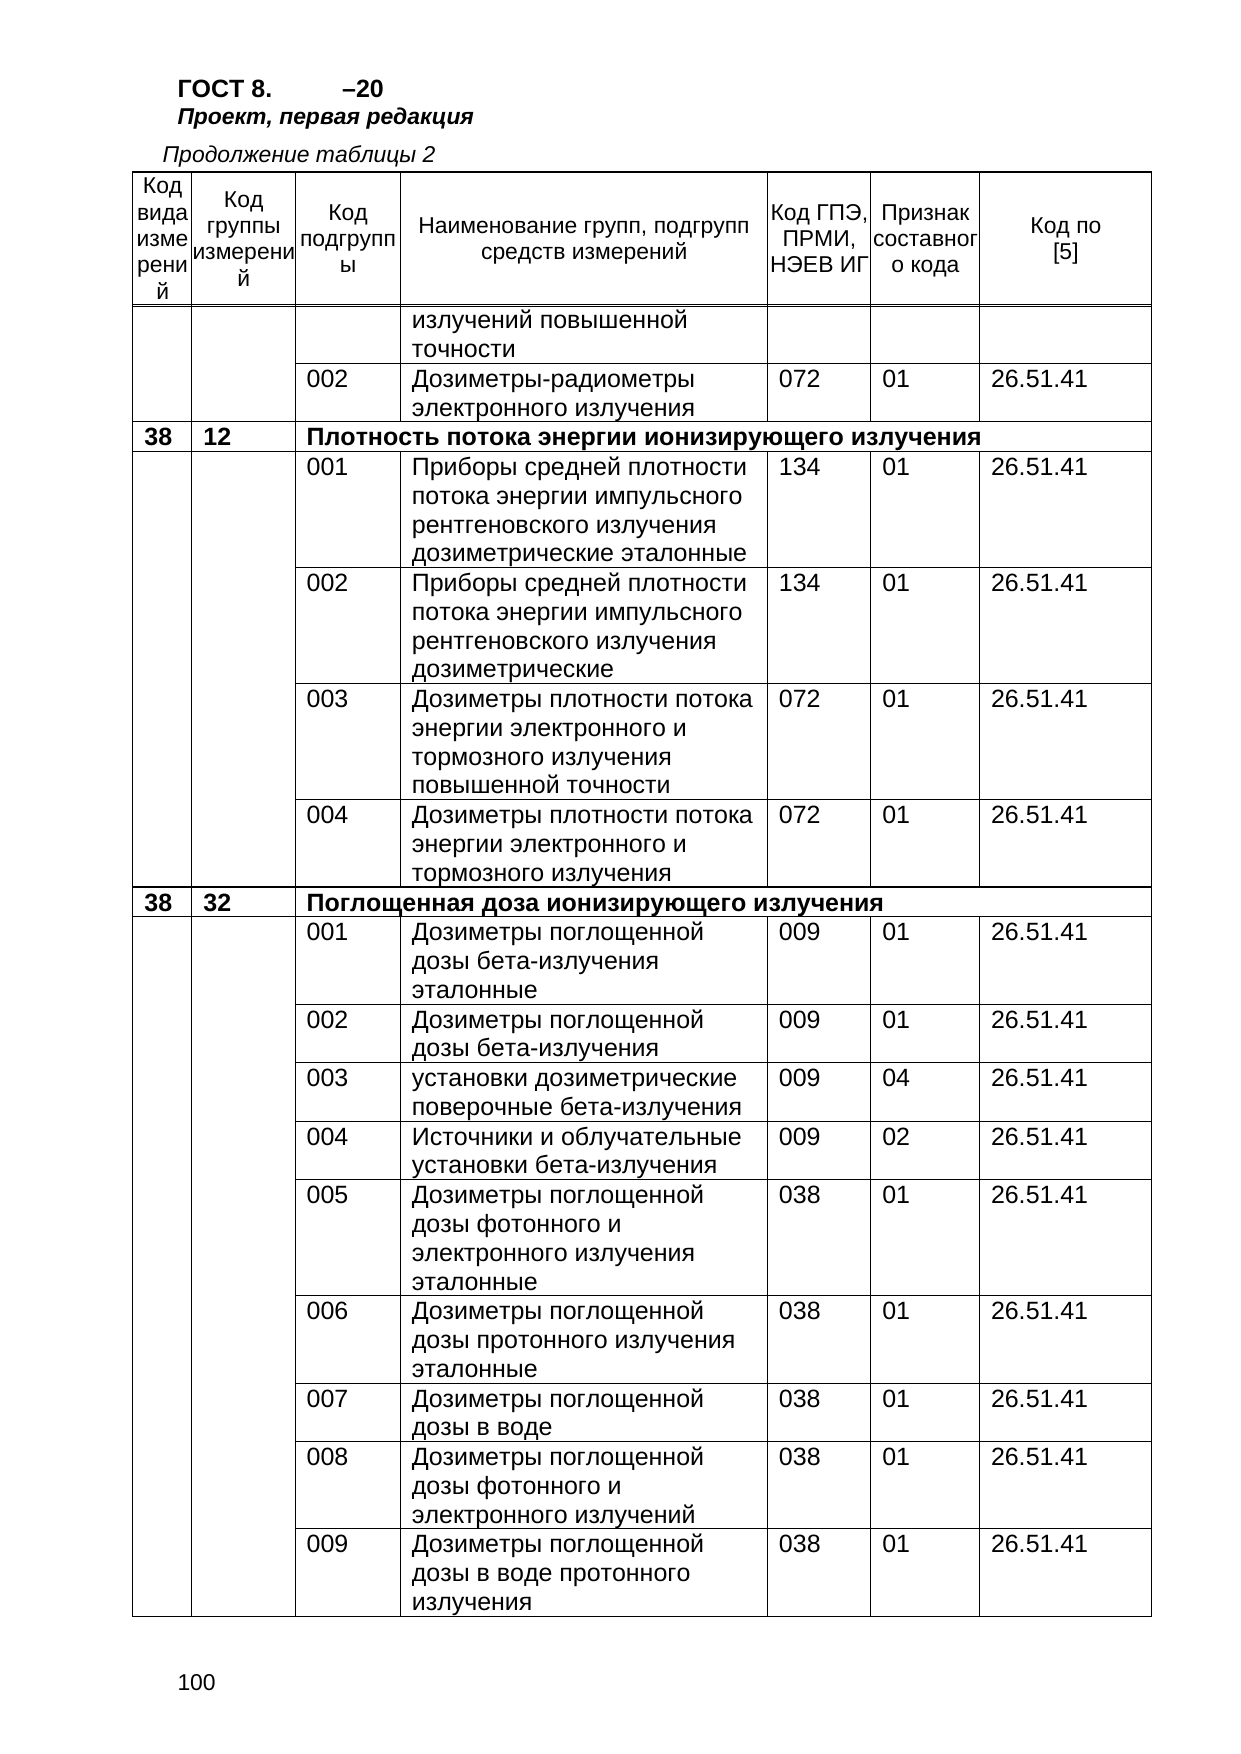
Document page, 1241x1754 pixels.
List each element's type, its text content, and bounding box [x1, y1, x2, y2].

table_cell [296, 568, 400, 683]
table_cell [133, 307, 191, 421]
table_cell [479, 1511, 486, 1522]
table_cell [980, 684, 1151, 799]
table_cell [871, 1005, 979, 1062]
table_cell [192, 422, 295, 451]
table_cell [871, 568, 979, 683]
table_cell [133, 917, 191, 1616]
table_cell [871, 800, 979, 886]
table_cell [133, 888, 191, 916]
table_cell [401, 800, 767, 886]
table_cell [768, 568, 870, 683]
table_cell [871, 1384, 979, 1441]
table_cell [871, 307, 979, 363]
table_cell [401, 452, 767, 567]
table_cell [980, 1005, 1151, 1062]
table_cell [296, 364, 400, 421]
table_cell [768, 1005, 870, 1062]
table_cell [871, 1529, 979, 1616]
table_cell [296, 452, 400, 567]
table_header Код по [5] [980, 173, 1151, 304]
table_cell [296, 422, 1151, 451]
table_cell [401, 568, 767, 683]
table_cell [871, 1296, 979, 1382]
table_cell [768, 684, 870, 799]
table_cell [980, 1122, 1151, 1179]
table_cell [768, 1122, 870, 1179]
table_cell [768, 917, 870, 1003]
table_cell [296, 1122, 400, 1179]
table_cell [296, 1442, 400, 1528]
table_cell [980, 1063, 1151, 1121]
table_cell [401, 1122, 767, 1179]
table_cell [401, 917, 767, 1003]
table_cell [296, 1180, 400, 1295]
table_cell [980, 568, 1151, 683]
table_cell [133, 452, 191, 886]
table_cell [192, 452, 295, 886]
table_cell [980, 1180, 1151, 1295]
table_header Код вида измерений [133, 173, 191, 304]
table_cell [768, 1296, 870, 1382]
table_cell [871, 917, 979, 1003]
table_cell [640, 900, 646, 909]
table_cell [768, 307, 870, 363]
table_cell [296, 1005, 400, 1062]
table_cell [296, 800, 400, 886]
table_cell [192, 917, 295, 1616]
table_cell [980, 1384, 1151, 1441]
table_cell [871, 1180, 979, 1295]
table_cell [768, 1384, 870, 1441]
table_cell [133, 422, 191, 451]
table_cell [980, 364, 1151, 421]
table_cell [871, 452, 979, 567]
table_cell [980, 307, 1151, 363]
table_header Код подгруппы [296, 173, 400, 304]
table_header Признак составного кода [871, 173, 979, 304]
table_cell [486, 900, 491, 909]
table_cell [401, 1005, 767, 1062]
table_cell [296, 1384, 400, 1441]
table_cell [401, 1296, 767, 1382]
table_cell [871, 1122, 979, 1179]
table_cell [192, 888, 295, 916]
table_header Наименование групп, подгрупп средств измерений [401, 173, 767, 304]
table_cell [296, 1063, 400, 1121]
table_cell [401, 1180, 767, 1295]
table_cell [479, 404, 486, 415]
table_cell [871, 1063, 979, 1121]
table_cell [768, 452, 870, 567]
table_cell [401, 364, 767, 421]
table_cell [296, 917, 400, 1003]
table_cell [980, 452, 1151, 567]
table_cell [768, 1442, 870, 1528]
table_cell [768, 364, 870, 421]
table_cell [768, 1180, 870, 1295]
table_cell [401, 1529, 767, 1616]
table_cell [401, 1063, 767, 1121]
table_header Код ГПЭ, ПРМИ, НЭЕВ ИГ [768, 173, 870, 304]
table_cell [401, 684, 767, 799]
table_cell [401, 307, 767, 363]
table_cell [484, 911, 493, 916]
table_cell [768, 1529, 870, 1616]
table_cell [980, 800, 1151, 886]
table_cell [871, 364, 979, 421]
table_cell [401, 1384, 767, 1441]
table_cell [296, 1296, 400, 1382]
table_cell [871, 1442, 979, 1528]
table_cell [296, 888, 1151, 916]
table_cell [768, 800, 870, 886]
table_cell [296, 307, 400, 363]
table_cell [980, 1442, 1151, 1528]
table_header Код группы измерений [192, 173, 295, 304]
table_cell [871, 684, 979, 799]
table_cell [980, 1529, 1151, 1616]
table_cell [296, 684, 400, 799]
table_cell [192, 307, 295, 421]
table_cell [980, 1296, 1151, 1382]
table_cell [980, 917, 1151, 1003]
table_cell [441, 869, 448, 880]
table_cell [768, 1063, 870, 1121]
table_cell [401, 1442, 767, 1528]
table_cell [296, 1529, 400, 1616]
